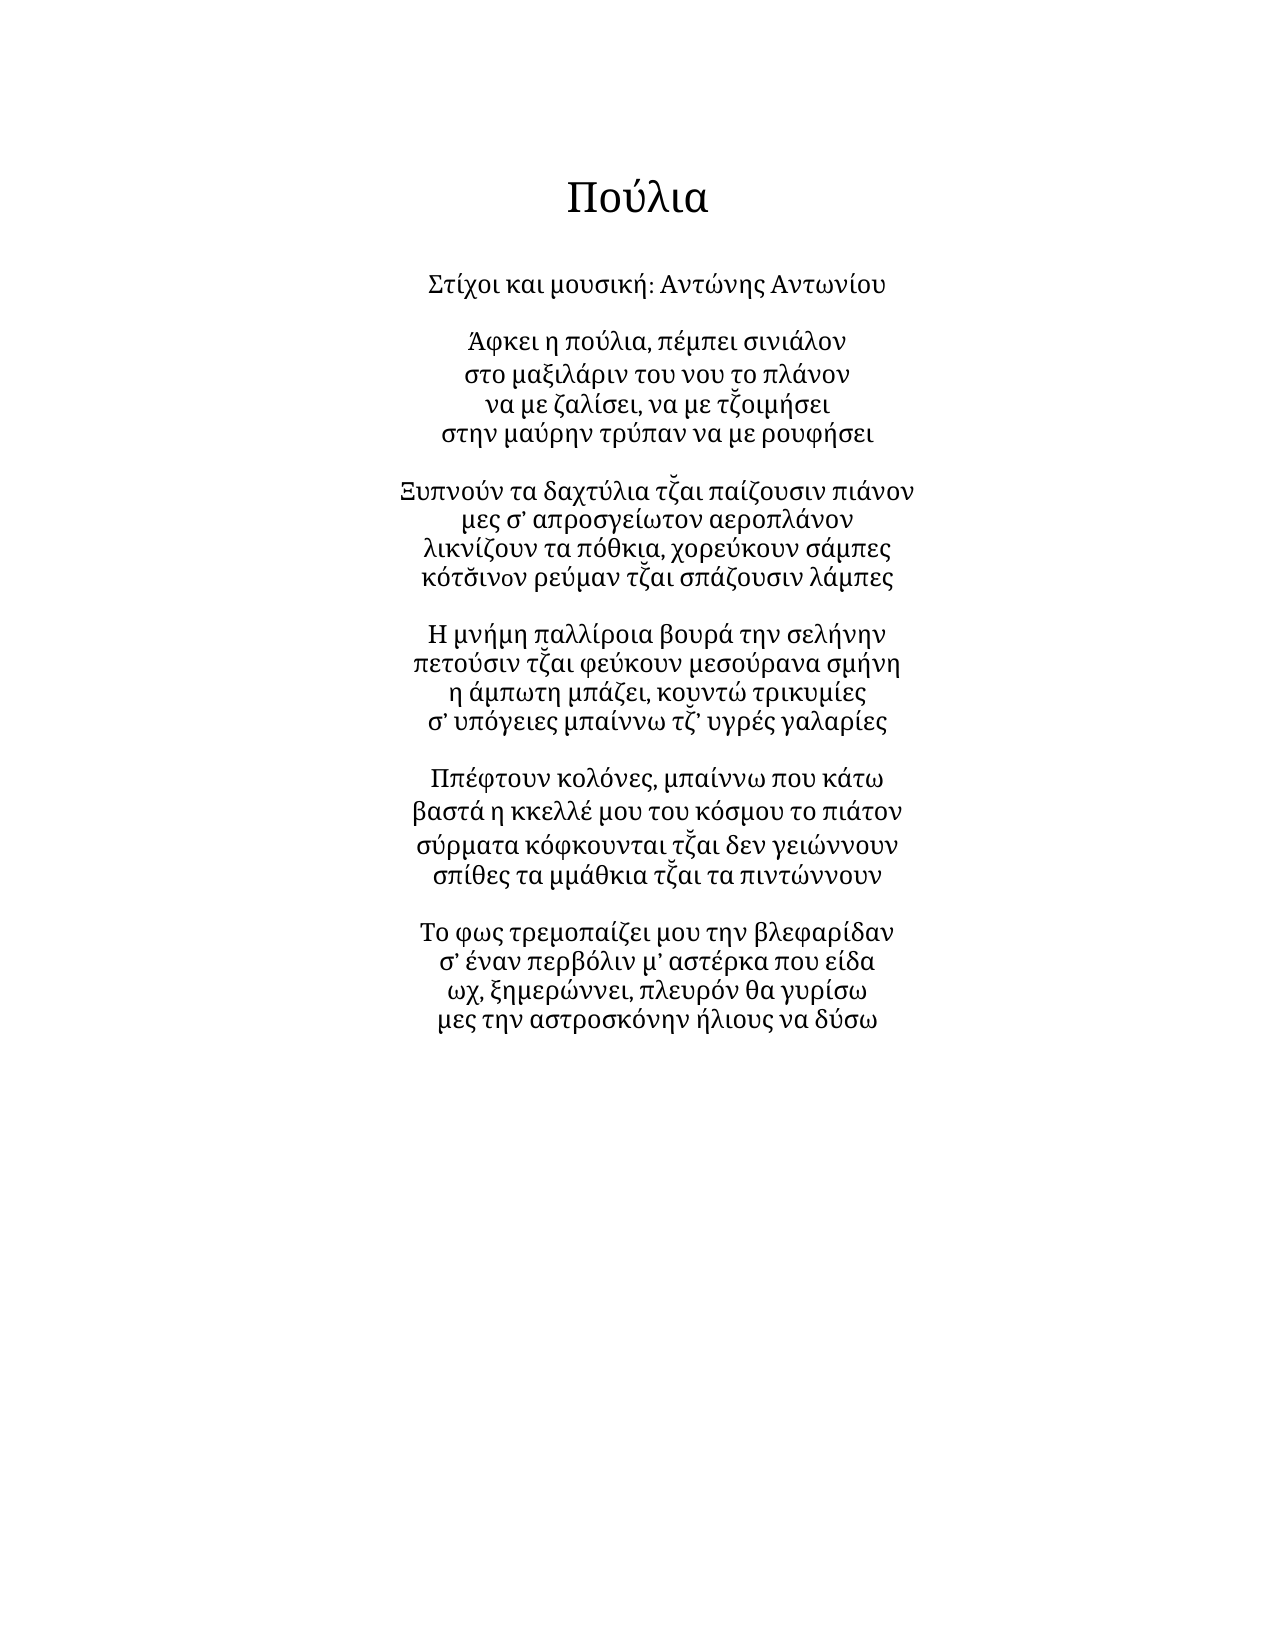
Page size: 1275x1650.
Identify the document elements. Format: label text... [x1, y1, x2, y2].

subtitle Πούλια [150, 175, 1125, 223]
text Άφκει η πούλια, πέμπει σινιάλον [150, 328, 1164, 357]
text ωχ, ξημερώννει, πλευρόν θα γυρίσω [150, 977, 1164, 1006]
text κότσ̆ινoν ρεύμαν τζ̆αι σπάζουσιν λάμπες [150, 564, 1164, 592]
text Ππέφτουν κολόνες, μπαίννω που κάτω [150, 765, 1164, 794]
text μες σ’ απροσγείωτον αεροπλάνον [150, 506, 1164, 535]
text σύρματα κόφκουνται τζ̆αι δεν γειώννουν [150, 828, 1164, 862]
text στην μαύρην τρύπαν να με ρουφήσει [150, 420, 1164, 449]
text πετούσιν τζ̆αι φεύκουν μεσούρανα σμήνη [150, 650, 1164, 679]
text λικνίζουν τα πόθκια, χορεύκουν σάμπες [150, 535, 1164, 564]
text να με ζαλίσει, να με τζ̆οιμήσει [150, 391, 1164, 420]
text σ’ έναν περβόλιν μ’ αστέρκα που είδα [150, 948, 1164, 977]
text Στίχοι και μουσική: Αντώνης Αντωνίου [150, 271, 1164, 299]
text μες την αστροσκόνην ήλιους να δύσω [150, 1006, 1164, 1034]
text σ’ υπόγειες μπαίννω τζ̆’ υγρές γαλαρίες [150, 707, 1164, 736]
text βαστά η κκελλέ μου του κόσμου το πιάτον [150, 794, 1164, 828]
text η άμπωτη μπάζει, κουντώ τρικυμίες [150, 679, 1164, 707]
text Το φως τρεμοπαίζει μου την βλεφαρίδαν [150, 919, 1164, 948]
text Η μνήμη παλλίροια βουρά την σελήνην [150, 621, 1164, 650]
text στο μαξιλάριν του νου το πλάνον [150, 357, 1164, 391]
text σπίθες τα μμάθκια τζ̆αι τα πιντώννουν [150, 862, 1164, 891]
text Ξυπνούν τα δαχτύλια τζ̆αι παίζουσιν πιάνον [150, 477, 1164, 506]
